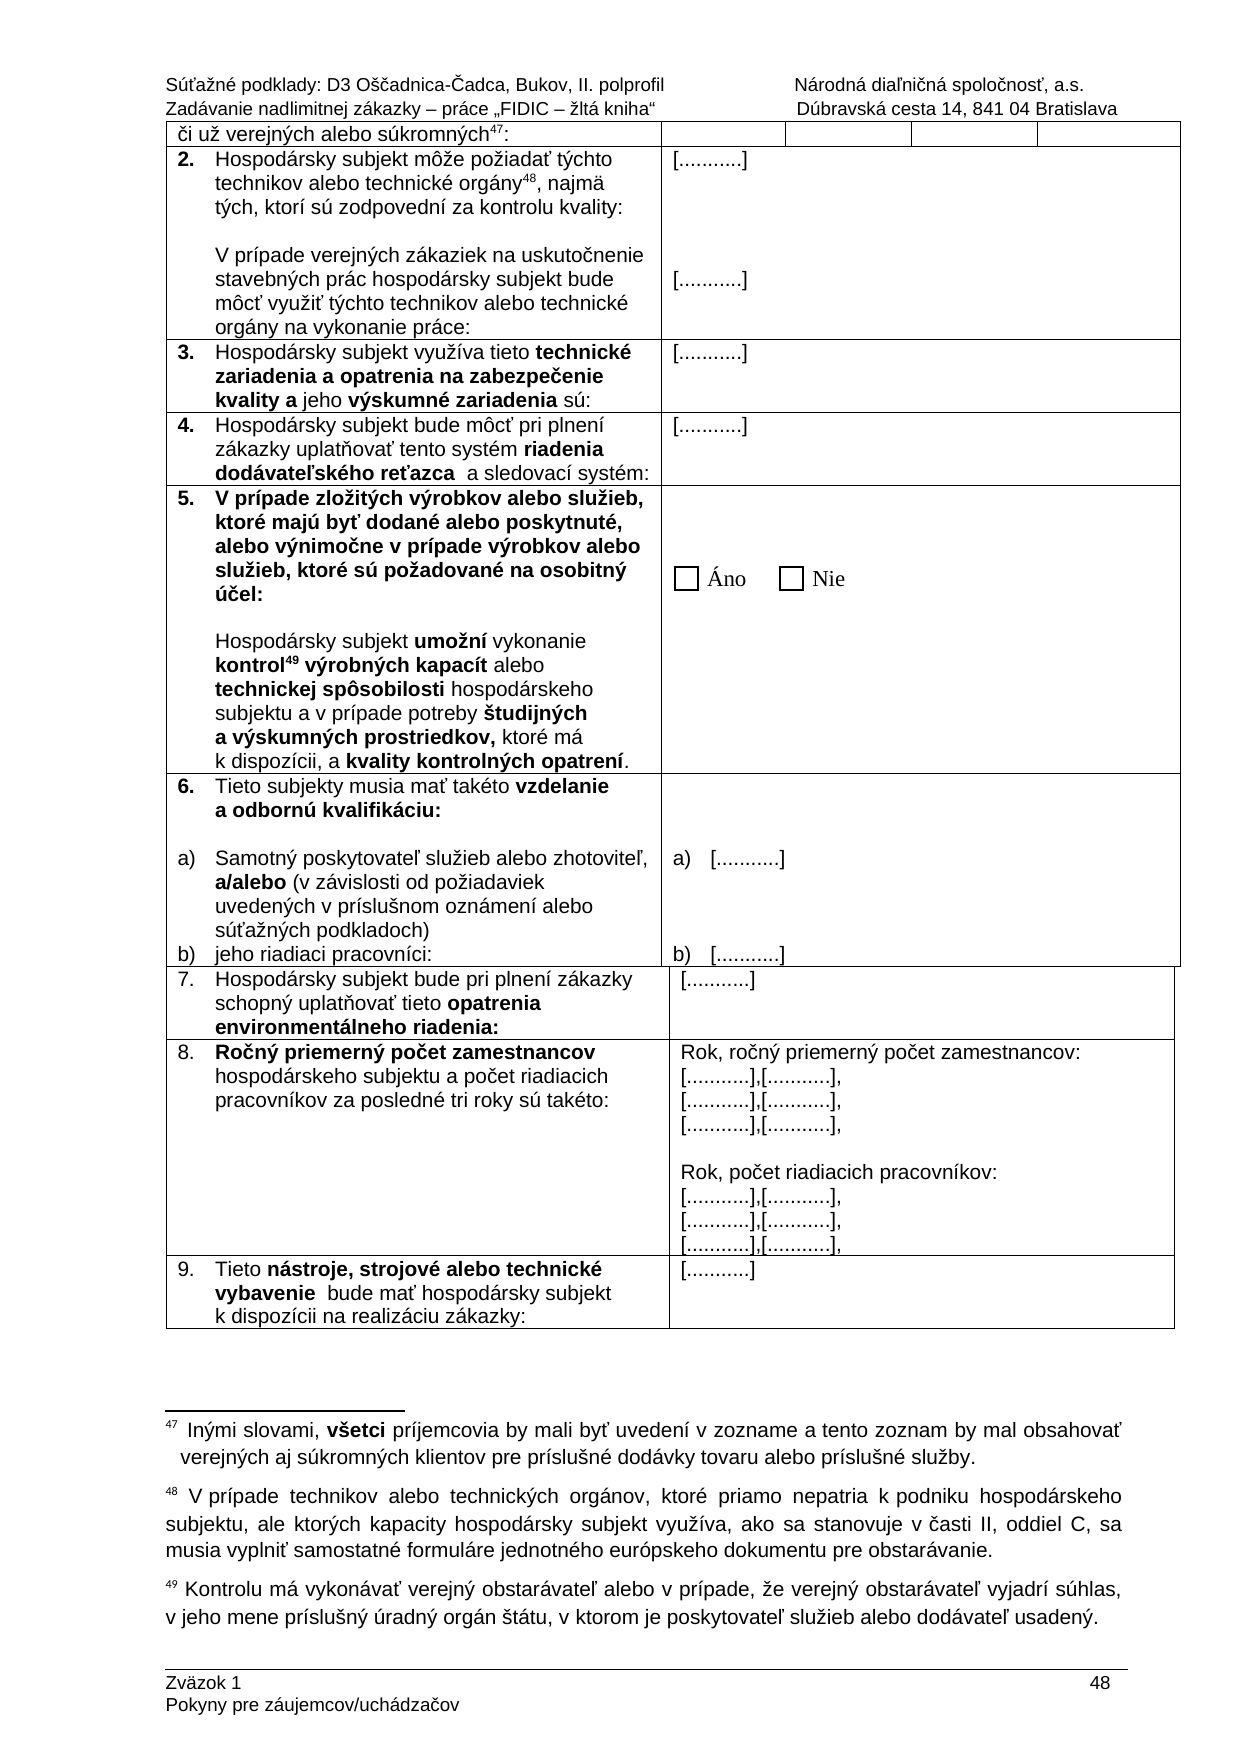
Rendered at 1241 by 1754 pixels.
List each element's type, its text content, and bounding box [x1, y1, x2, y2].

table_cell [...........] [670, 1256, 1174, 1328]
table_cell Hospodársky subjekt bude môcť pri plnení zákazky uplatňovať tento systém riadenia dodávateľského reťazca a sledovací systém: [167, 413, 661, 484]
table_cell Hospodársky subjekt môže požiadať týchto technikov alebo technické orgány, najmä tých, ktorí sú zodpovední za kontrolu kvality: V prípade verejných zákaziek na uskutočnenie stavebných prác hospodársky subjekt bude môcť využiť týchto technikov alebo technické orgány na vykonanie práce: [167, 147, 661, 339]
table_cell Tieto subjekty musia mať takéto vzdelanie a odbornú kvalifikáciu: Samotný poskytovateľ služieb alebo zhotoviteľ, a/alebo (v závislosti od požiadaviek uvedených v príslušnom oznámení alebo súťažných podkladoch) jeho riadiaci pracovníci: [167, 774, 661, 966]
table_cell [...........] [662, 413, 1180, 484]
table_cell Ročný priemerný počet zamestnancov hospodárskeho subjektu a počet riadiacich pracovníkov za posledné tri roky sú takéto: [167, 1040, 669, 1255]
table_cell Hospodársky subjekt bude pri plnení zákazky schopný uplatňovať tieto opatrenia environmentálneho riadenia: [167, 967, 669, 1039]
table_cell Rok, ročný priemerný počet zamestnancov: [...........],[...........], [...........],[...........], [...........],[...........], Rok, počet riadiacich pracovníkov: [...........],[...........], [...........],[...........], [...........],[...........], [670, 1040, 1174, 1255]
table_cell [...........] [670, 967, 1174, 1039]
table_cell [...........] [662, 340, 1180, 412]
table_cell [912, 122, 1037, 146]
table_cell Hospodársky subjekt využíva tieto technické zariadenia a opatrenia na zabezpečenie kvality a jeho výskumné zariadenia sú: [167, 340, 661, 412]
table_cell V prípade zložitých výrobkov alebo služieb, ktoré majú byť dodané alebo poskytnuté, alebo výnimočne v prípade výrobkov alebo služieb, ktoré sú požadované na osobitný účel: Hospodársky subjekt umožní vykonanie kontrol výrobných kapacít alebo technickej spôsobilosti hospodárskeho subjektu a v prípade potreby študijných a výskumných prostriedkov, ktoré má k dispozícii, a kvality kontrolných opatrení. [167, 486, 661, 773]
table_cell [...........] [...........] [662, 147, 1180, 339]
table_cell [662, 122, 785, 146]
table_cell [662, 486, 1180, 773]
table_cell [1038, 122, 1180, 146]
table_cell Tieto nástroje, strojové alebo technické vybavenie bude mať hospodársky subjekt k dispozícii na realizáciu zákazky: [167, 1256, 669, 1328]
table_cell [786, 122, 911, 146]
table_cell [...........] [...........] [662, 774, 1180, 966]
